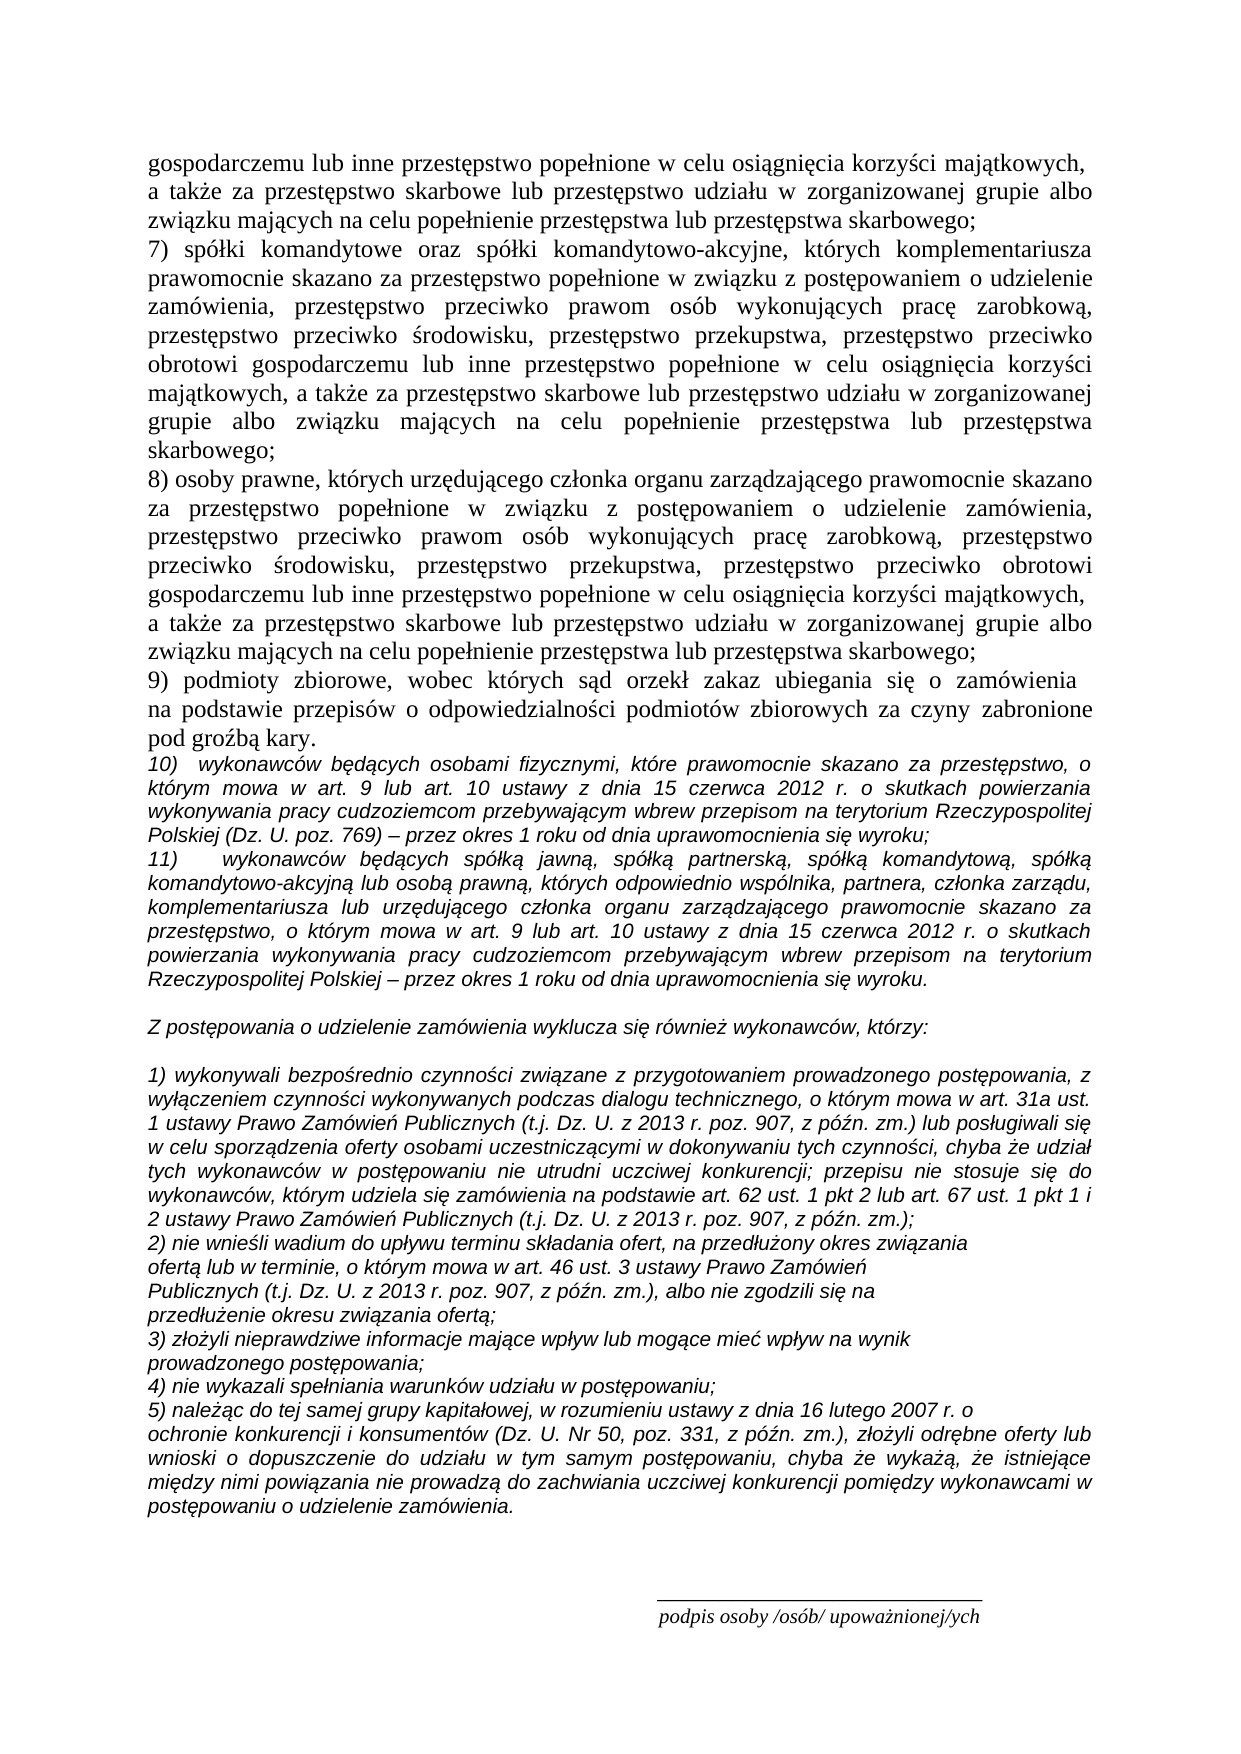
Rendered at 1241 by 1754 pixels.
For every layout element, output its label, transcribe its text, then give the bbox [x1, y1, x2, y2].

text 10) wykonawców będących osobami fizycznymi, które prawomocnie skazano za przestępstwo, o którym mowa w art. 9 lub art. 10 ustawy z dnia 15 czerwca 2012 r. o skutkach powierzania wykonywania pracy cudzoziemcom przebywającym wbrew przepisom na terytorium Rzeczypospolitej Polskiej (Dz. U. poz. 769) – przez okres 1 roku od dnia uprawomocnienia się wyroku; [148, 751, 1093, 847]
text ofertą lub w terminie, o którym mowa w art. 46 ust. 3 ustawy Prawo Zamówień [148, 1254, 1093, 1278]
text podpis osoby /osób/ upoważnionej/ych [546, 1604, 1093, 1628]
text 7) spółki komandytowe oraz spółki komandytowo-akcyjne, których komplementariusza prawomocnie skazano za przestępstwo popełnione w związku z postępowaniem o udzielenie zamówienia, przestępstwo przeciwko prawom osób wykonujących pracę zarobkową, przestępstwo przeciwko środowisku, przestępstwo przekupstwa, przestępstwo przeciwko obrotowi gospodarczemu lub inne przestępstwo popełnione w celu osiągnięcia korzyści majątkowych, a także za przestępstwo skarbowe lub przestępstwo udziału w zorganizowanej grupie albo związku mających na celu popełnienie przestępstwa lub przestępstwa skarbowego; [148, 234, 1093, 464]
text 8) osoby prawne, których urzędującego członka organu zarządzającego prawomocnie skazano za przestępstwo popełnione w związku z postępowaniem o udzielenie zamówienia, przestępstwo przeciwko prawom osób wykonujących pracę zarobkową, przestępstwo przeciwko środowisku, przestępstwo przekupstwa, przestępstwo przeciwko obrotowi gospodarczemu lub inne przestępstwo popełnione w celu osiągnięcia korzyści majątkowych, a także za przestępstwo skarbowe lub przestępstwo udziału w zorganizowanej grupie albo związku mających na celu popełnienie przestępstwa lub przestępstwa skarbowego; [148, 464, 1093, 665]
text Publicznych (t.j. Dz. U. z 2013 r. poz. 907, z późn. zm.), albo nie zgodzili się na [148, 1278, 1093, 1302]
text 9) podmioty zbiorowe, wobec których sąd orzekł zakaz ubiegania się o zamówienia na podstawie przepisów o odpowiedzialności podmiotów zbiorowych za czyny zabronione pod groźbą kary. [148, 665, 1093, 751]
text prowadzonego postępowania; [148, 1350, 1093, 1374]
text ochronie konkurencji i konsumentów (Dz. U. Nr 50, poz. 331, z późn. zm.), złożyli odrębne oferty lub wnioski o dopuszczenie do udziału w tym samym postępowaniu, chyba że wykażą, że istniejące między nimi powiązania nie prowadzą do zachwiania uczciwej konkurencji pomiędzy wykonawcami w postępowaniu o udzielenie zamówienia. [148, 1422, 1093, 1518]
text 4) nie wykazali spełniania warunków udziału w postępowaniu; [148, 1374, 1093, 1398]
text 2) nie wnieśli wadium do upływu terminu składania ofert, na przedłużony okres związania [148, 1231, 1093, 1254]
text 11) wykonawców będących spółką jawną, spółką partnerską, spółką komandytową, spółką komandytowo-akcyjną lub osobą prawną, których odpowiednio wspólnika, partnera, członka zarządu, komplementariusza lub urzędującego członka organu zarządzającego prawomocnie skazano za przestępstwo, o którym mowa w art. 9 lub art. 10 ustawy z dnia 15 czerwca 2012 r. o skutkach powierzania wykonywania pracy cudzoziemcom przebywającym wbrew przepisom na terytorium Rzeczypospolitej Polskiej – przez okres 1 roku od dnia uprawomocnienia się wyroku. [148, 847, 1093, 991]
text 5) należąc do tej samej grupy kapitałowej, w rozumieniu ustawy z dnia 16 lutego 2007 r. o [148, 1398, 1093, 1422]
text __________________________ [546, 1576, 1093, 1604]
text 3) złożyli nieprawdziwe informacje mające wpływ lub mogące mieć wpływ na wynik [148, 1326, 1093, 1350]
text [148, 148, 1093, 234]
text 1) wykonywali bezpośrednio czynności związane z przygotowaniem prowadzonego postępowania, z wyłączeniem czynności wykonywanych podczas dialogu technicznego, o którym mowa w art. 31a ust. 1 ustawy Prawo Zamówień Publicznych (t.j. Dz. U. z 2013 r. poz. 907, z późn. zm.) lub posługiwali się w celu sporządzenia oferty osobami uczestniczącymi w dokonywaniu tych czynności, chyba że udział tych wykonawców w postępowaniu nie utrudni uczciwej konkurencji; przepisu nie stosuje się do wykonawców, którym udziela się zamówienia na podstawie art. 62 ust. 1 pkt 2 lub art. 67 ust. 1 pkt 1 i 2 ustawy Prawo Zamówień Publicznych (t.j. Dz. U. z 2013 r. poz. 907, z późn. zm.); [148, 1063, 1093, 1231]
text Z postępowania o udzielenie zamówienia wyklucza się również wykonawców, którzy: [148, 1015, 1093, 1039]
text przedłużenie okresu związania ofertą; [148, 1302, 1093, 1326]
